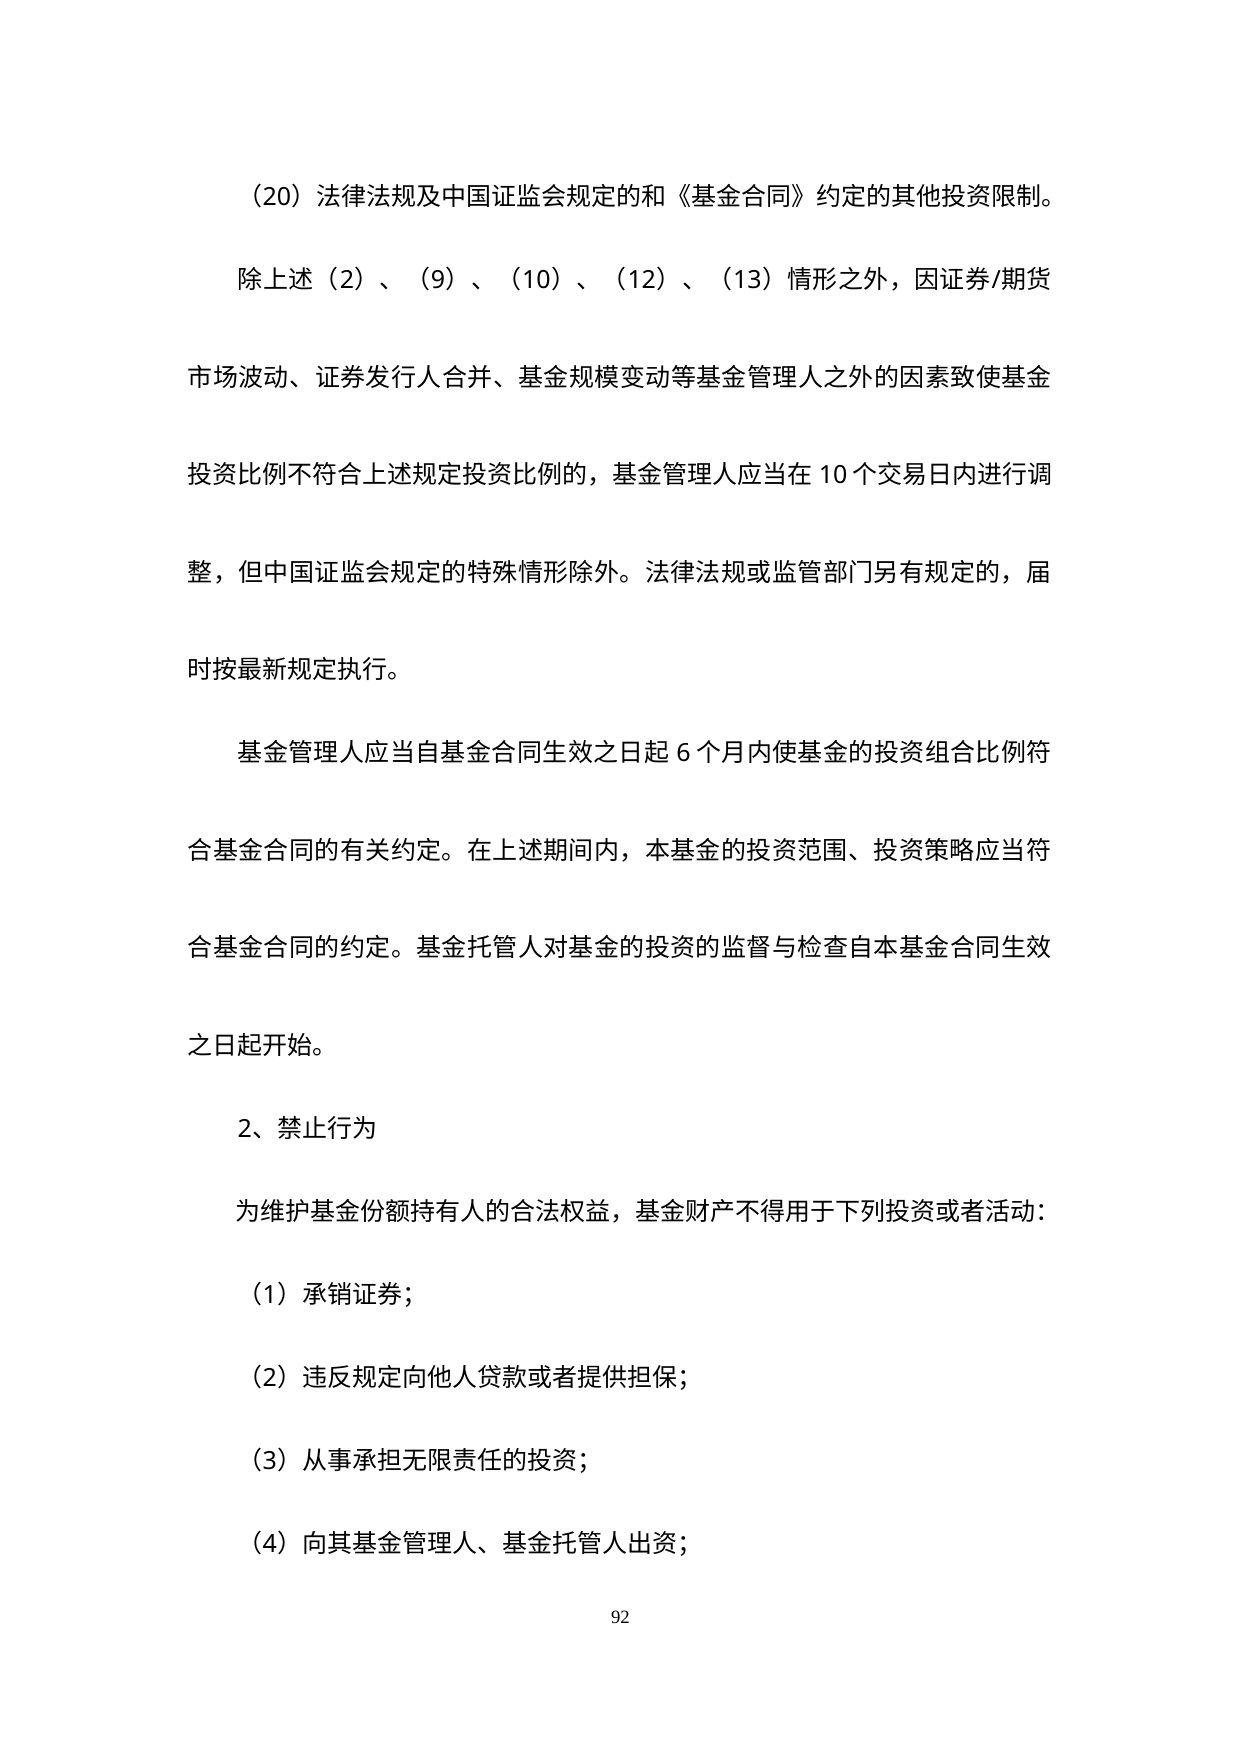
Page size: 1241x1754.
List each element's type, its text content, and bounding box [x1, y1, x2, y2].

text （20）法律法规及中国证监会规定的和《基金合同》约定的其他投资限制。 [187, 162, 1053, 227]
text 为维护基金份额持有人的合法权益，基金财产不得用于下列投资或者活动： [187, 1177, 1053, 1242]
text （2）违反规定向他人贷款或者提供担保； [187, 1343, 1053, 1408]
text （3）从事承担无限责任的投资； [187, 1426, 1053, 1491]
text 除上述（2）、（9）、（10）、（12）、（13）情形之外，因证券/期货市场波动、证券发行人合并、基金规模变动等基金管理人之外的因素致使基金投资比例不符合上述规定投资比例的，基金管理人应当在10个交易日内进行调整，但中国证监会规定的特殊情形除外。法律法规或监管部门另有规定的，届时按最新规定执行。 [187, 245, 1053, 700]
text （1）承销证券； [187, 1260, 1053, 1325]
text 基金管理人应当自基金合同生效之日起6个月内使基金的投资组合比例符合基金合同的有关约定。在上述期间内，本基金的投资范围、投资策略应当符合基金合同的约定。基金托管人对基金的投资的监督与检查自本基金合同生效之日起开始。 [187, 718, 1053, 1076]
text （4）向其基金管理人、基金托管人出资； [187, 1509, 1053, 1574]
text 2、禁止行为 [187, 1094, 1053, 1159]
